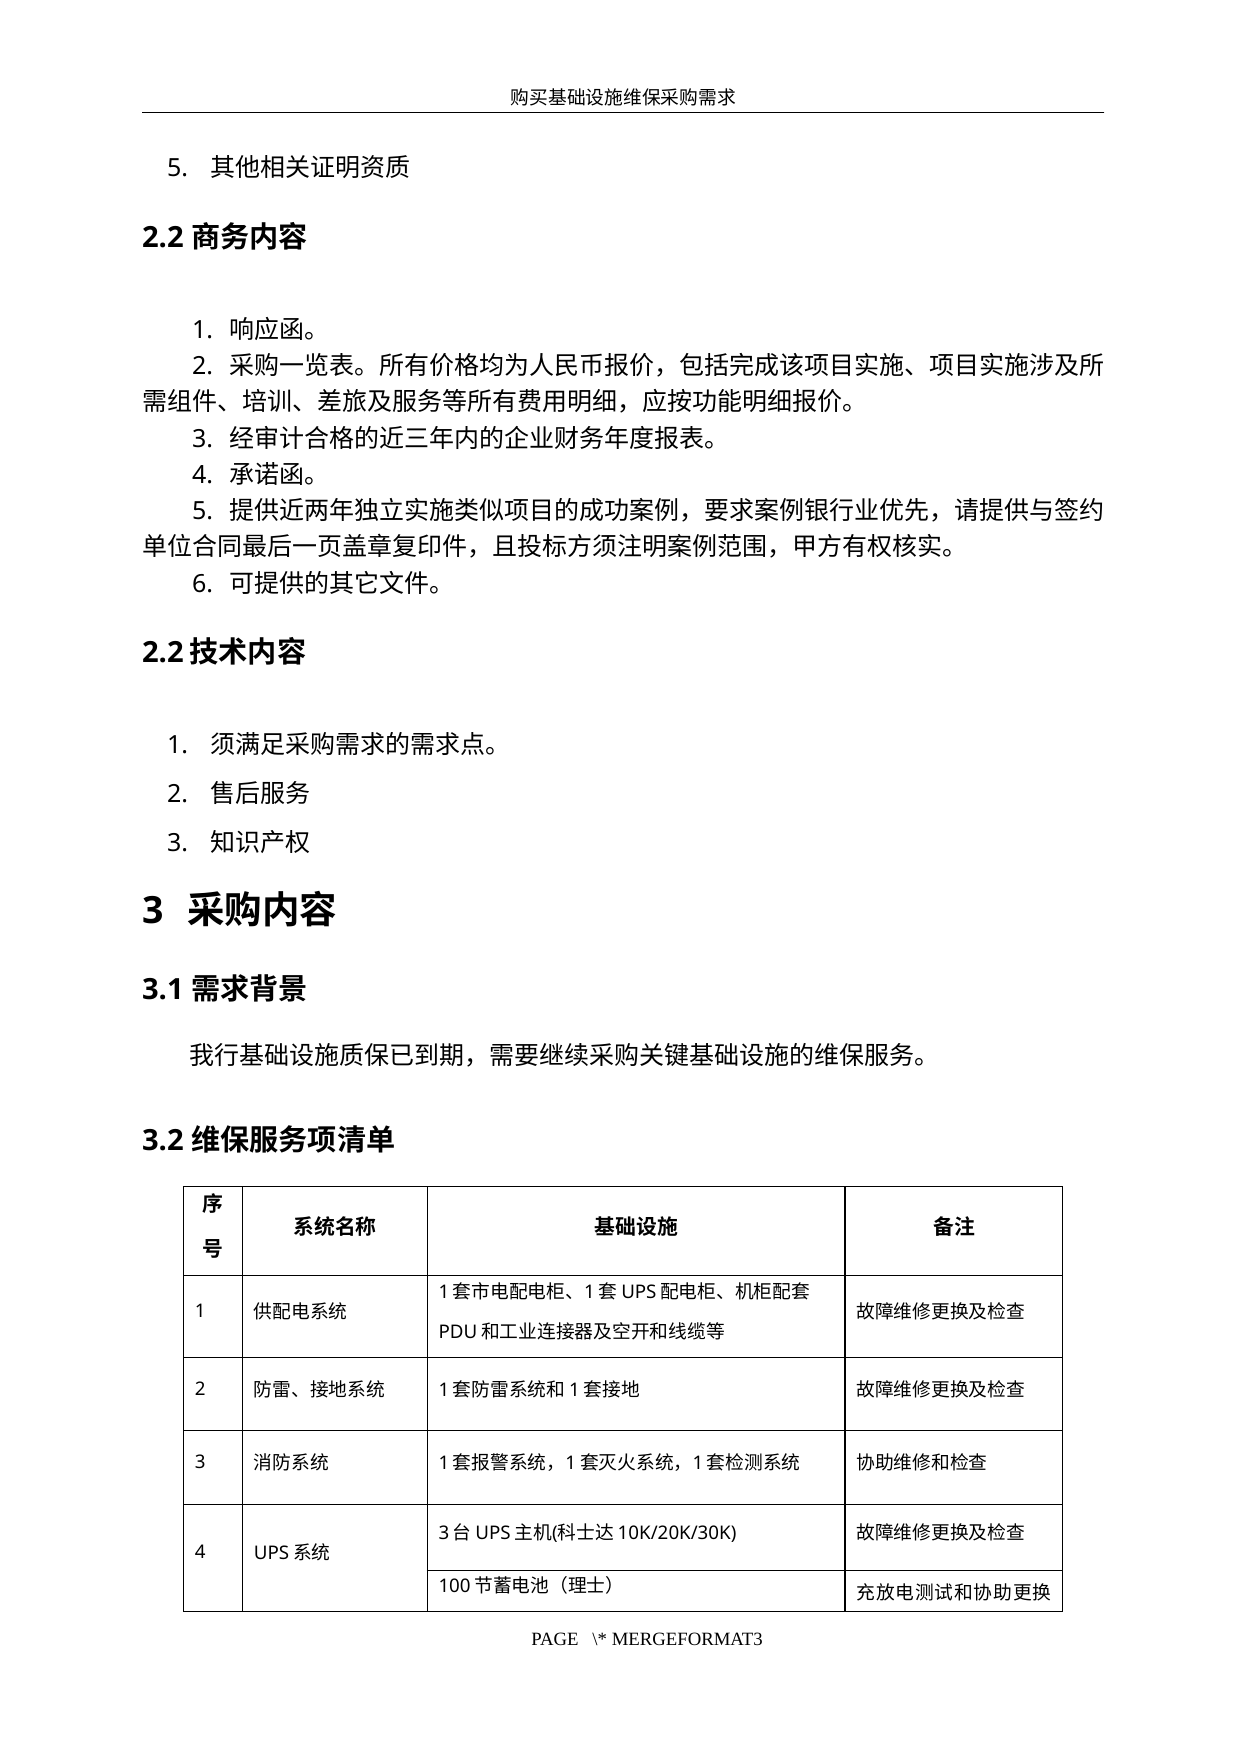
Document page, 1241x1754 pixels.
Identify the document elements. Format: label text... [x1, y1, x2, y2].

list 响应函。 [142, 309, 1104, 346]
table_header 系统名称 [243, 1187, 427, 1275]
table_header 序号 [184, 1187, 242, 1275]
table_cell 3台UPS主机(科士达10K/20K/30K) [428, 1505, 844, 1570]
subtitle 3.1 需求背景 [142, 966, 1104, 1008]
table_header 基础设施 [428, 1187, 844, 1275]
table_cell 防雷、接地系统 [243, 1358, 427, 1430]
table_cell 协助维修和检查 [846, 1431, 1062, 1503]
table_cell 消防系统 [243, 1431, 427, 1503]
list 须满足采购需求的需求点。 [167, 725, 1104, 761]
table_cell 1套报警系统，1套灭火系统，1套检测系统 [428, 1431, 844, 1503]
subtitle 3.2 维保服务项清单 [142, 1117, 1104, 1159]
text 我行基础设施质保已到期，需要继续采购关键基础设施的维保服务。 [142, 1035, 1104, 1072]
list 承诺函。 [142, 454, 1104, 491]
list 可提供的其它文件。 [142, 563, 1104, 599]
table_header 备注 [846, 1187, 1062, 1275]
list 经审计合格的近三年内的企业财务年度报表。 [142, 418, 1104, 454]
subtitle 2.2技术内容 [142, 628, 1104, 671]
table_cell 1 [184, 1276, 242, 1357]
list 采购一览表。所有价格均为人民币报价，包括完成该项目实施、项目实施涉及所需组件、培训、差旅及服务等所有费用明细，应按功能明细报价。 [142, 346, 1104, 418]
table_cell 1套防雷系统和1套接地 [428, 1358, 844, 1430]
list 售后服务 [167, 773, 1104, 810]
subtitle 2.2 商务内容 [142, 213, 1104, 256]
table_cell 故障维修更换及检查 [846, 1505, 1062, 1570]
table_cell 供配电系统 [243, 1276, 427, 1357]
table_cell 3 [184, 1431, 242, 1503]
table_cell UPS系统 [243, 1505, 427, 1611]
subtitle 采购内容 [142, 894, 1104, 931]
table_cell 充放电测试和协助更换及检查 [846, 1571, 1062, 1611]
table_cell 1套市电配电柜、1套UPS配电柜、机柜配套PDU和工业连接器及空开和线缆等 [428, 1276, 844, 1357]
table_cell 100节蓄电池（理士） [428, 1571, 844, 1611]
table_cell 故障维修更换及检查 [846, 1276, 1062, 1357]
list 其他相关证明资质 [167, 148, 1104, 184]
table_cell 2 [184, 1358, 242, 1430]
list 知识产权 [167, 822, 1104, 858]
table_cell 故障维修更换及检查 [846, 1358, 1062, 1430]
list 提供近两年独立实施类似项目的成功案例，要求案例银行业优先，请提供与签约单位合同最后一页盖章复印件，且投标方须注明案例范围，甲方有权核实。 [142, 491, 1104, 563]
table_cell 4 [184, 1505, 242, 1611]
